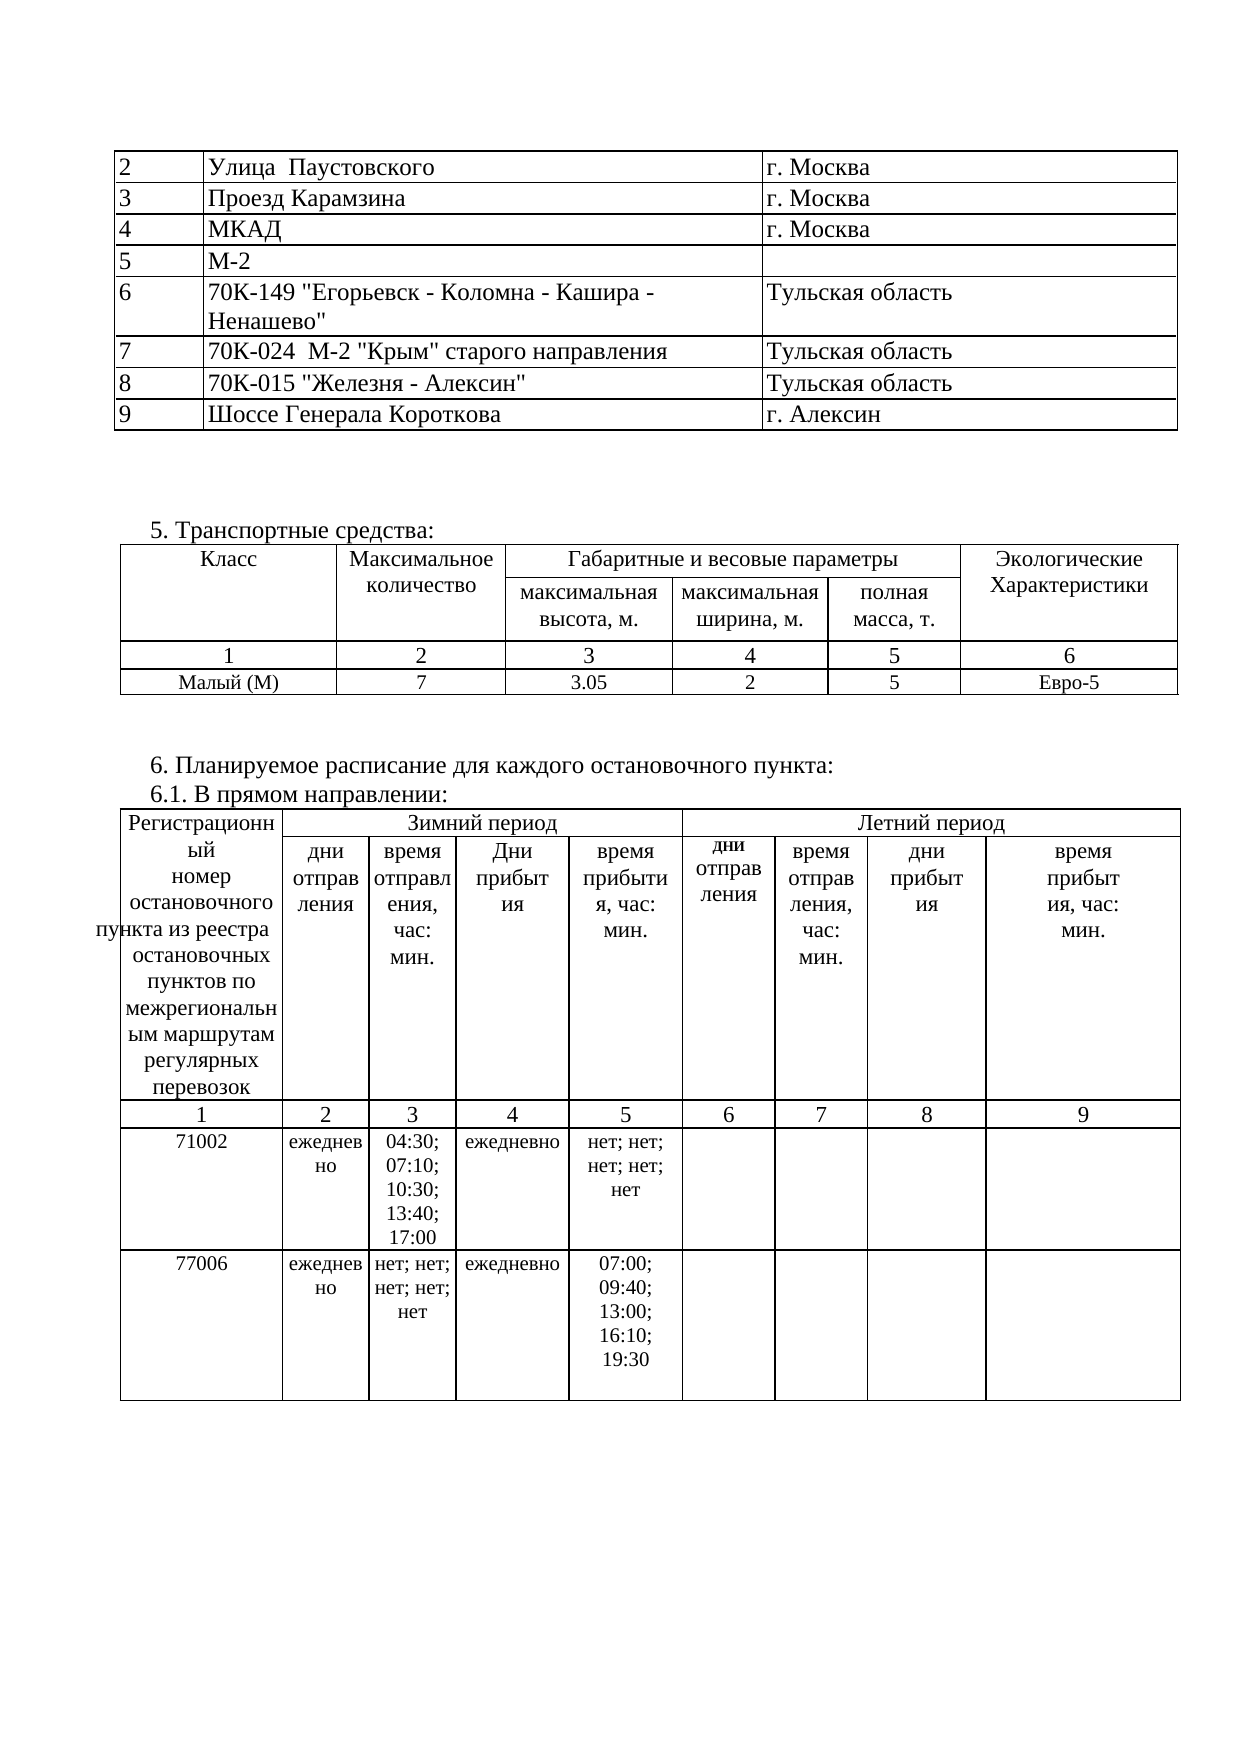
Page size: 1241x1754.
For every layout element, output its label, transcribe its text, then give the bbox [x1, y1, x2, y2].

table_cell 2 [115, 152, 203, 181]
text 5. Транспортные средства: [150, 515, 1090, 543]
table_cell [868, 1129, 985, 1249]
table_cell г. Москва [763, 213, 1177, 244]
table_cell ежедневно [283, 1129, 368, 1249]
table_cell 3 [506, 642, 672, 668]
table_cell 07:00; 09:40; 13:00; 16:10; 19:30 [570, 1251, 682, 1400]
table_cell 3 [370, 1101, 455, 1127]
table_cell 6 [961, 642, 1177, 668]
table_cell 9 [987, 1101, 1180, 1127]
table_cell 2 [283, 1101, 368, 1127]
table_cell Шоссе Генерала Короткова [204, 400, 762, 429]
table_cell максимальная ширина, м. [673, 578, 827, 640]
table_cell [987, 1129, 1180, 1249]
table_cell ДНИ отправ ления [683, 837, 774, 1099]
table_cell 6 [115, 277, 203, 335]
table_cell г. Москва [763, 152, 1177, 181]
table_cell 6 [683, 1101, 774, 1127]
table_cell [868, 1251, 985, 1400]
table_cell время отправ ления, час: мин. [776, 837, 867, 1099]
table_cell 77006 [121, 1251, 282, 1400]
table_cell 70К-149 "Егорьевск - Коломна - Кашира - Ненашево" [204, 277, 762, 335]
table_cell 8 [868, 1101, 985, 1127]
table_cell максимальная высота, м. [506, 578, 672, 640]
table_cell время прибыт ия, час: мин. [987, 837, 1180, 1099]
table_header Экологические Характеристики [961, 545, 1177, 640]
table_cell ежедневно [283, 1251, 368, 1400]
table_cell 1 [121, 1101, 282, 1127]
table_cell 5 [829, 642, 960, 668]
table_cell г. Москва [763, 181, 1177, 213]
table_cell 9 [115, 399, 203, 429]
table_cell 7 [115, 336, 203, 366]
table_cell Тульская область [763, 335, 1177, 366]
text 6. Планируемое расписание для каждого остановочного пункта: [150, 750, 1090, 779]
table_cell 8 [115, 368, 203, 398]
table_cell 5 [829, 670, 960, 694]
table_cell время прибыти я, час: мин. [570, 837, 682, 1099]
table_cell 4 [673, 642, 827, 668]
table_header Класс [121, 545, 336, 640]
table_cell 70К-015 "Железня - Алексин" [204, 368, 762, 398]
table_cell [763, 244, 1177, 276]
table_cell 4 [115, 214, 203, 244]
text 6.1. В прямом направлении: [150, 779, 1090, 808]
table_cell г. Алексин [763, 398, 1177, 429]
table_cell 3.05 [506, 670, 672, 694]
table_cell Тульская область [763, 366, 1177, 398]
table_cell 1 [121, 642, 336, 668]
table_header Летний период [683, 810, 1180, 836]
table_cell полная масса, т. [829, 578, 960, 640]
table_cell нет; нет; нет; нет; нет [570, 1129, 682, 1249]
table_cell [987, 1251, 1180, 1400]
table_cell дни прибыт ия [868, 837, 985, 1099]
table_header Зимний период [283, 810, 682, 836]
table_header Регистрационный номер остановочного пункта из реестра остановочных пунктов по межрегиональным маршрутам регулярных перевозок [121, 810, 282, 1099]
table_header Максимальное количество [337, 545, 505, 640]
table_cell [683, 1129, 774, 1249]
table_cell [683, 1251, 774, 1400]
table_cell дни отправ ления [283, 837, 368, 1099]
table_cell нет; нет; нет; нет; нет [370, 1251, 455, 1400]
table_cell Малый (М) [121, 670, 336, 694]
table_cell 5 [115, 245, 203, 276]
table_cell Тульская область [763, 276, 1177, 335]
table_cell [776, 1251, 867, 1400]
table_cell 04:30; 07:10; 10:30; 13:40; 17:00 [370, 1129, 455, 1249]
table_cell 5 [570, 1101, 682, 1127]
table_cell ежедневно [457, 1129, 568, 1249]
table_cell 3 [115, 183, 203, 213]
table_cell Дни прибыт ия [457, 837, 568, 1099]
table_cell 7 [337, 670, 505, 694]
table_cell [776, 1129, 867, 1249]
table_cell Проезд Карамзина [204, 183, 762, 213]
table_header Габаритные и весовые параметры [506, 545, 960, 577]
table_cell время отправл ения, час: мин. [370, 837, 455, 1099]
table_cell 2 [337, 642, 505, 668]
table_cell 4 [457, 1101, 568, 1127]
table_cell Улица Паустовского [204, 152, 762, 181]
table_cell М-2 [204, 246, 762, 276]
table_cell Евро-5 [961, 670, 1177, 694]
table_cell 70К-024 М-2 "Крым" старого направления [204, 337, 762, 366]
table_cell 71002 [121, 1129, 282, 1249]
table_cell МКАД [204, 215, 762, 244]
table_cell 2 [673, 670, 827, 694]
table_cell 7 [776, 1101, 867, 1127]
table_cell ежедневно [457, 1251, 568, 1400]
